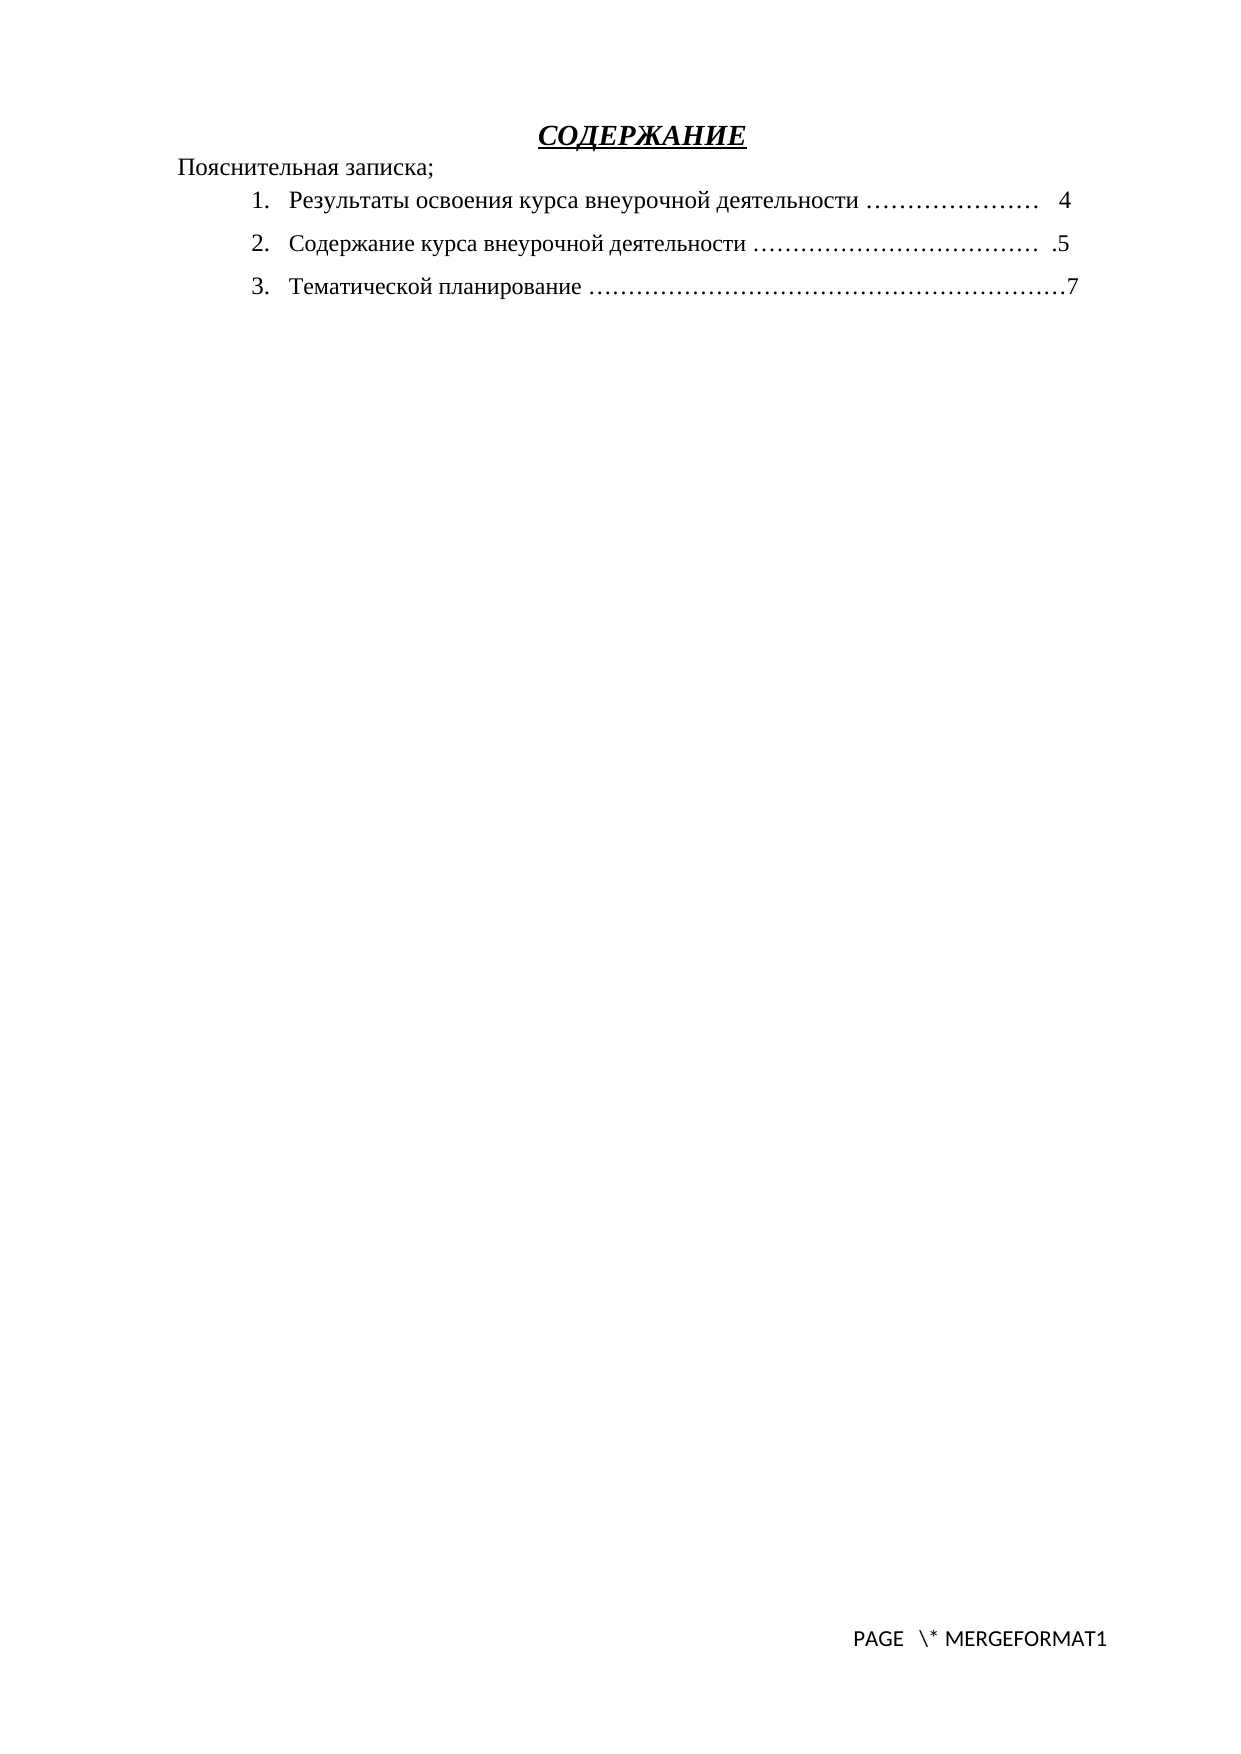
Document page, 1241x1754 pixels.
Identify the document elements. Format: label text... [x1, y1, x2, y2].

text Пояснительная записка; [177, 152, 1107, 180]
list Результаты освоения курса внеурочной деятельности ………………… 4 [251, 185, 1107, 213]
list Содержание курса внеурочной деятельности ……………………………… .5 [251, 228, 1107, 257]
list Тематической планирование ……………………………………………………7 [251, 271, 1107, 300]
text СОДЕРЖАНИЕ [177, 118, 1107, 152]
